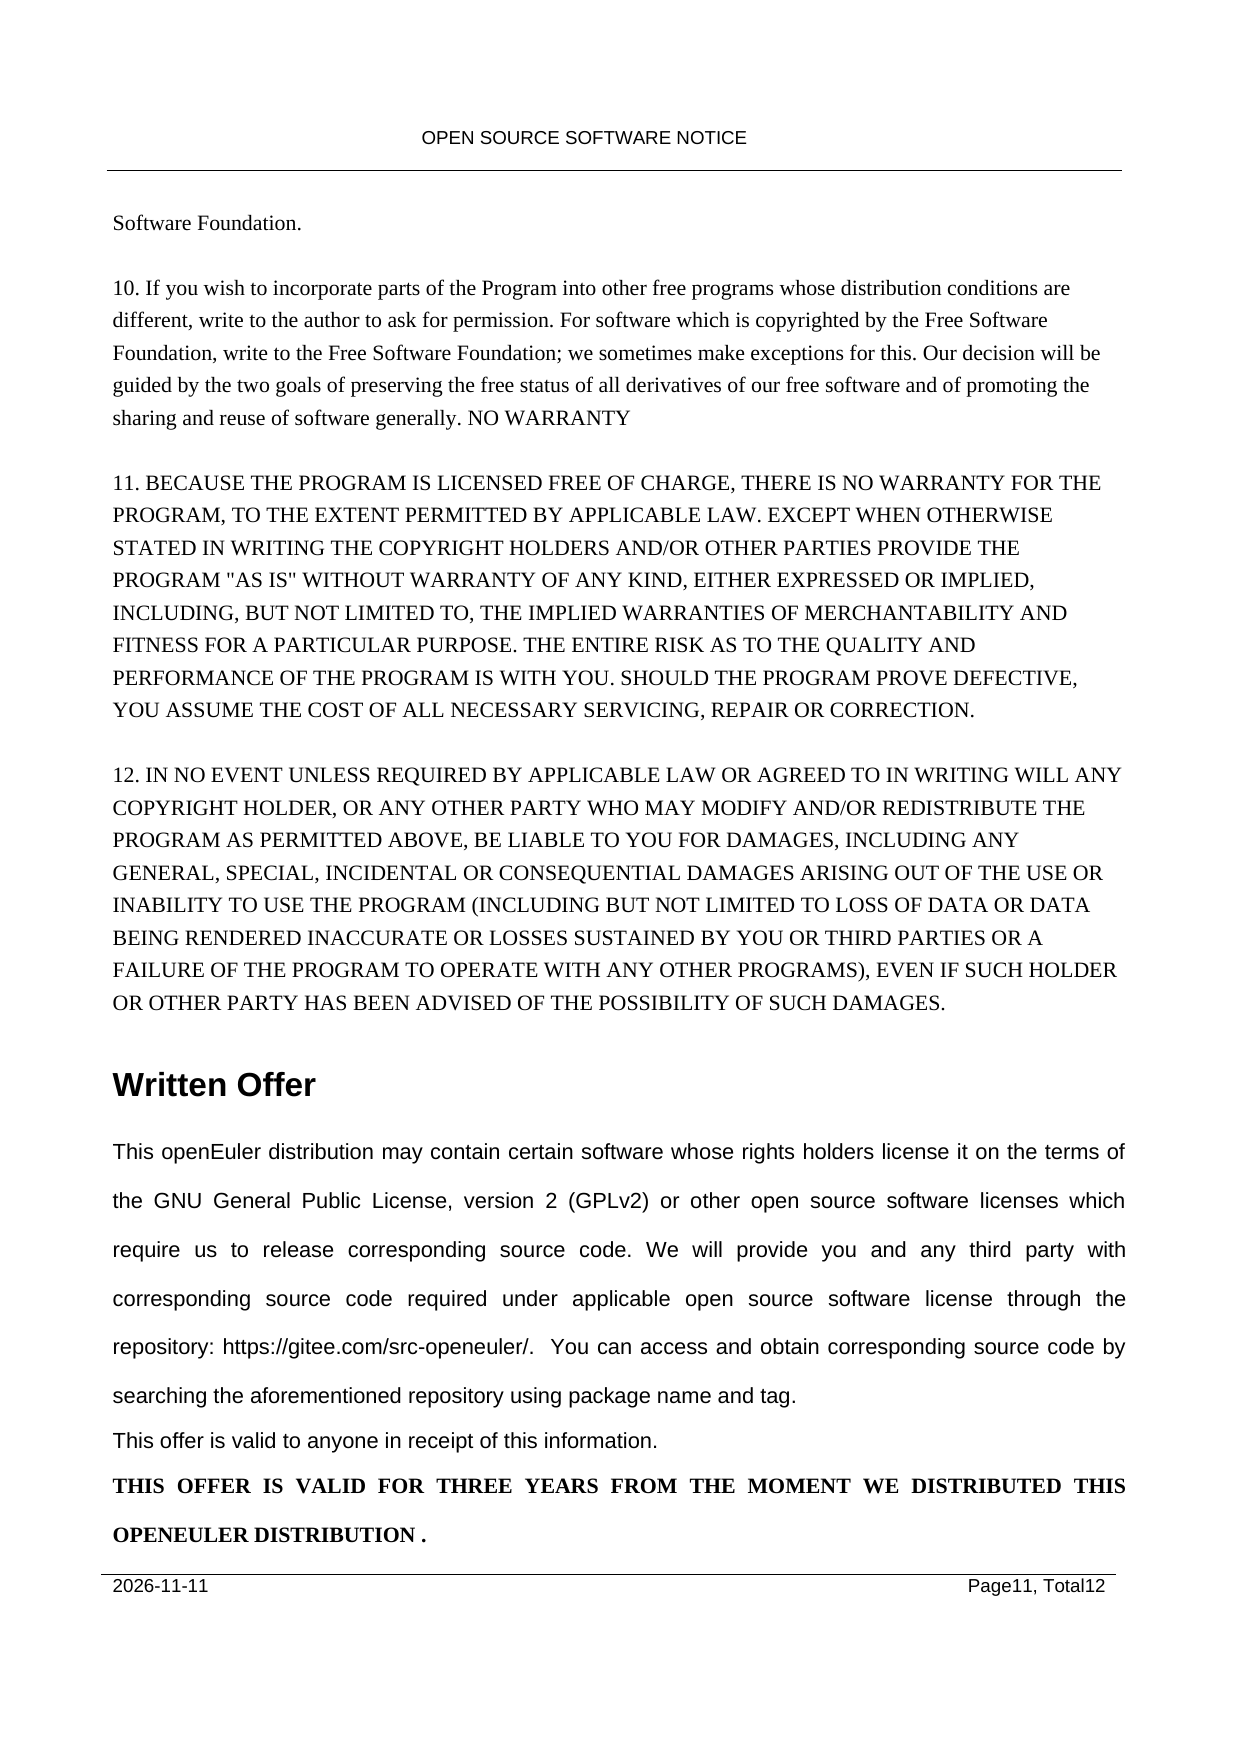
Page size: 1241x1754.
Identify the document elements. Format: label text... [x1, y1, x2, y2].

text This offer is valid to anyone in receipt of this information. [112, 1424, 1128, 1457]
text THIS OFFER IS VALID FOR THREE YEARS FROM THE MOMENT WE DISTRIBUTED THIS OPENEULER DISTRIBUTION . [112, 1469, 1128, 1551]
text Written Offer [112, 1051, 1128, 1116]
text This openEuler distribution may contain certain software whose rights holders license it on the terms of the GNU General Public License, version 2 (GPLv2) or other open source software licenses which require us to release corresponding source code. We will provide you and any third party with corresponding source code required under applicable open source software license through the repository: https://gitee.com/src-openeuler/. You can access and obtain corresponding source code by searching the aforementioned repository using package name and tag. [112, 1136, 1128, 1412]
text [112, 206, 1128, 1051]
